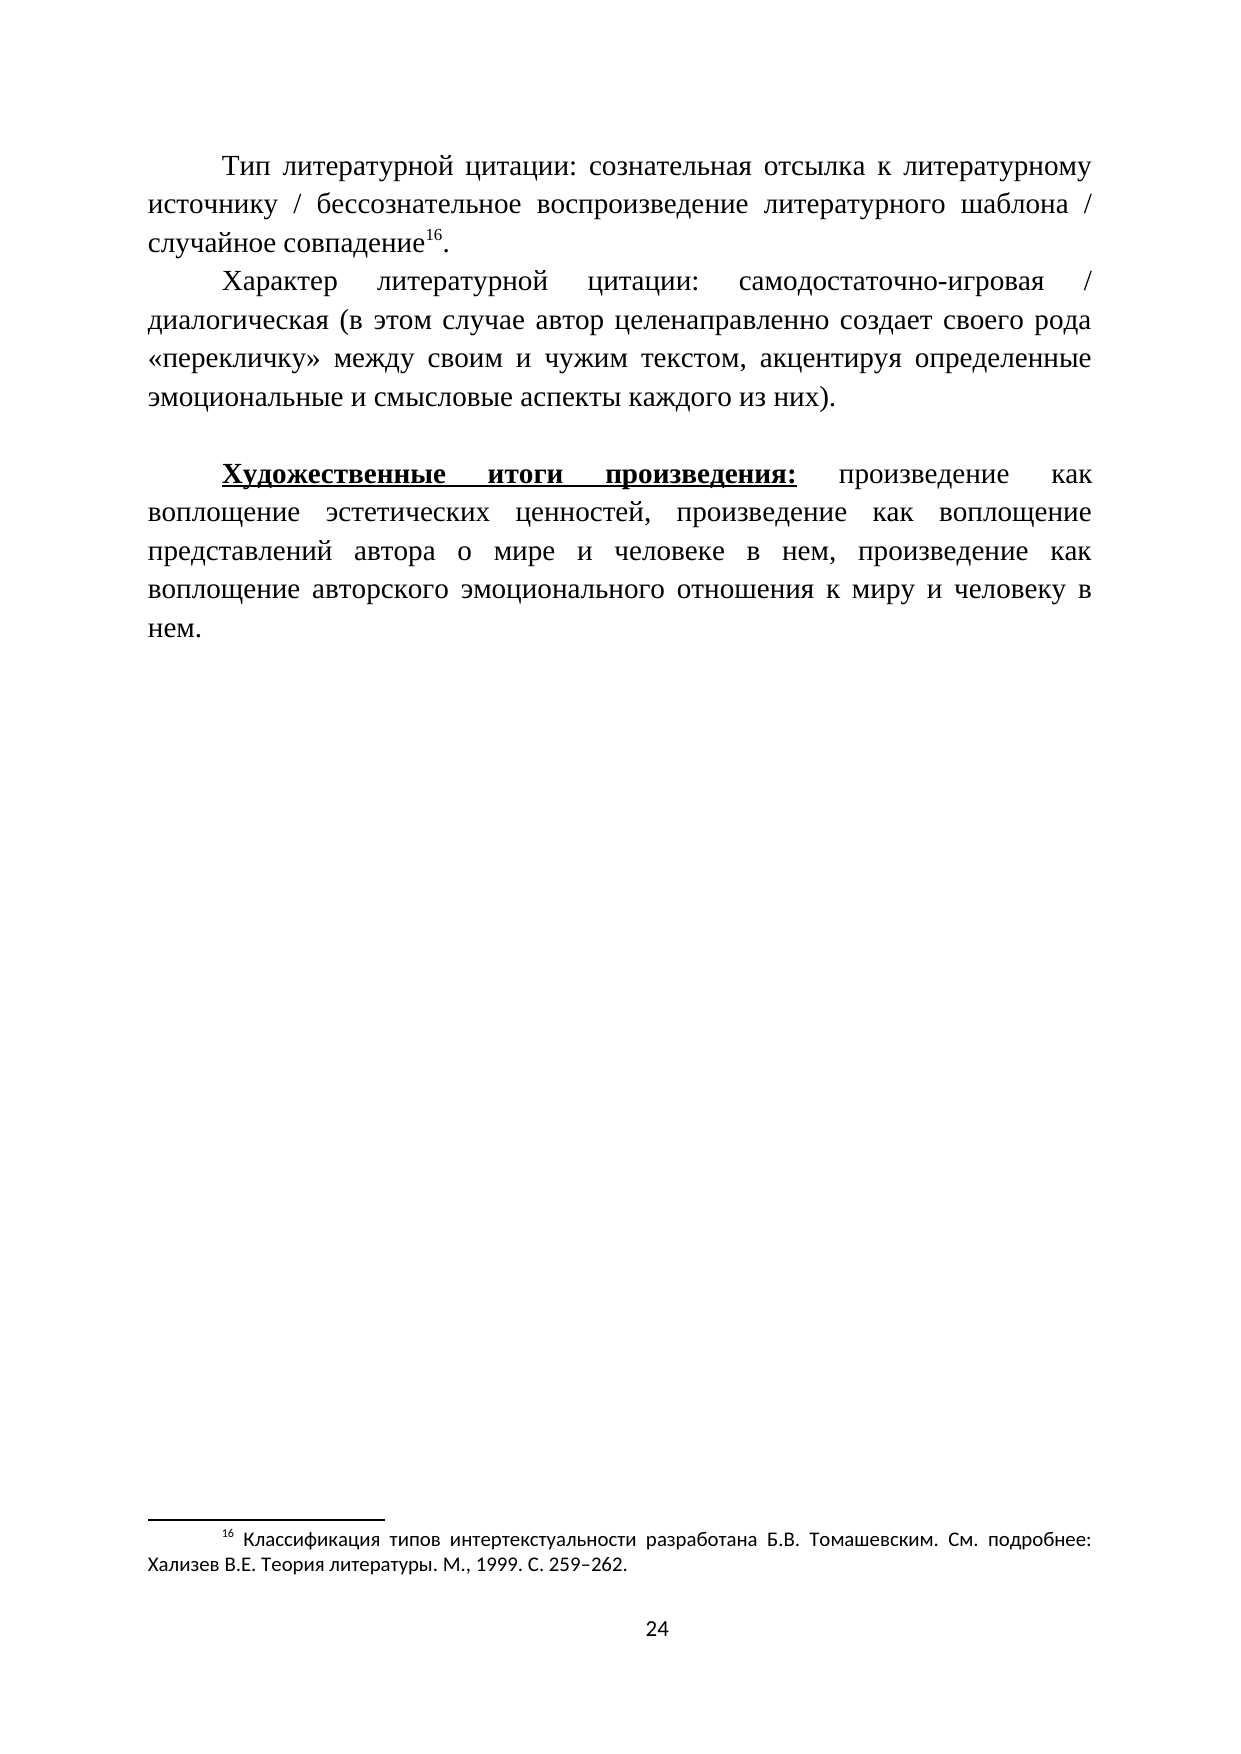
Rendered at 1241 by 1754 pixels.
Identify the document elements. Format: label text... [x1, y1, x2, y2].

text Тип литературной цитации: сознательная отсылка к литературному источнику / бессознательное воспроизведение литературного шаблона / случайное совпадение. [148, 148, 1092, 258]
text Художественные итоги произведения: произведение как воплощение эстетических ценностей, произведение как воплощение представлений автора о мире и человеке в нем, произведение как воплощение авторского эмоционального отношения к миру и человеку в нем. [148, 456, 1092, 644]
text Характер литературной цитации: самодостаточно-игровая / диалогическая (в этом случае автор целенаправленно создает своего рода «перекличку» между своим и чужим текстом, акцентируя определенные эмоциональные и смысловые аспекты каждого из них). [148, 263, 1092, 412]
